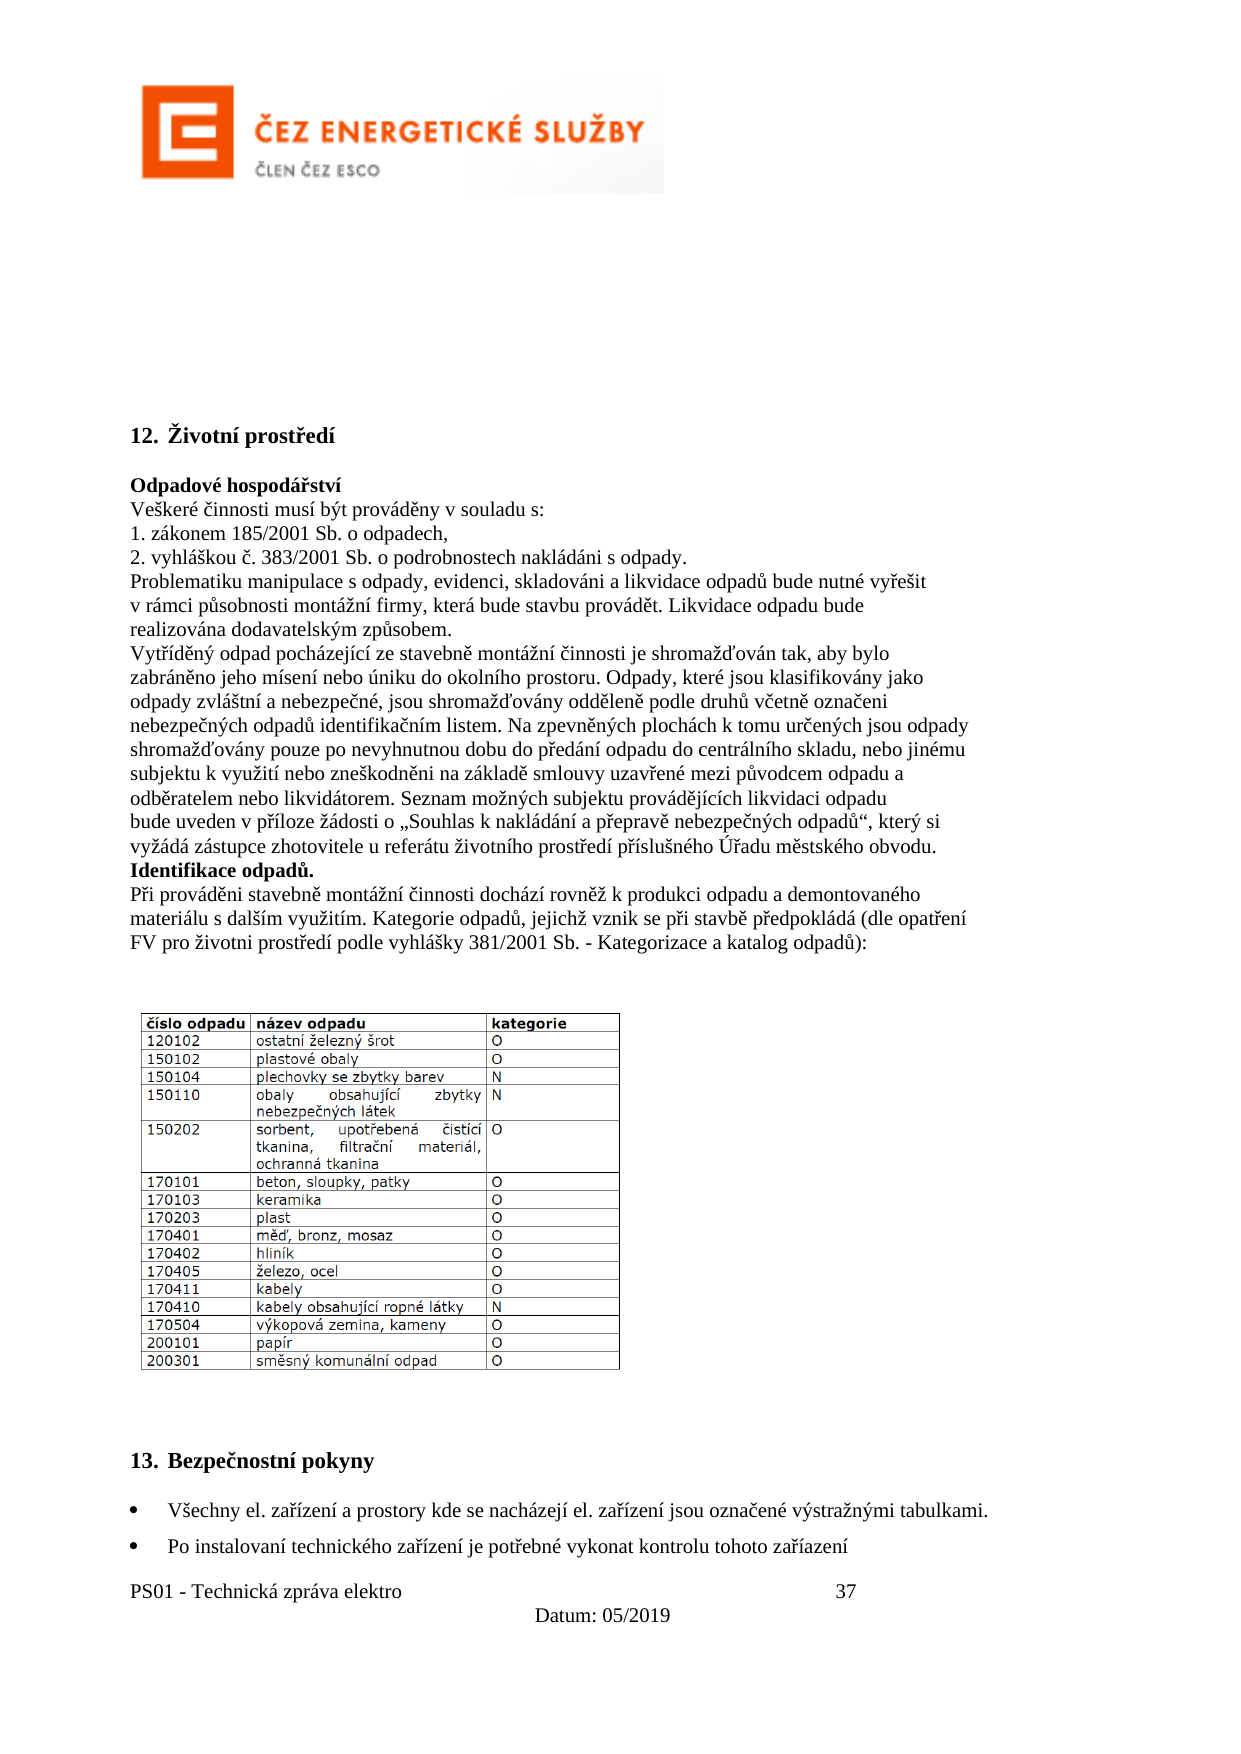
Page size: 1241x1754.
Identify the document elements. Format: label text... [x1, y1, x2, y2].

subtitle Životní prostředí [130, 422, 1110, 448]
text FV pro životni prostředí podle vyhlášky 381/2001 Sb. - Kategorizace a katalog odpadů): [130, 930, 1110, 954]
text zabráněno jeho mísení nebo úniku do okolního prostoru. Odpady, které jsou klasifikovány jako [130, 665, 1110, 689]
text Problematiku manipulace s odpady, evidenci, skladováni a likvidace odpadů bude nutné vyřešit [130, 569, 1110, 593]
list Po instalovaní technického zařízení je potřebné vykonat kontrolu tohoto zaříazení [130, 1534, 1110, 1558]
text Vytříděný odpad pocházející ze stavebně montážní činnosti je shromažďován tak, aby bylo [130, 641, 1110, 665]
text shromažďovány pouze po nevyhnutnou dobu do předání odpadu do centrálního skladu, nebo jinému [130, 737, 1110, 761]
list Všechny el. zařízení a prostory kde se nacházejí el. zařízení jsou označené výstražnými tabulkami. [130, 1498, 1110, 1522]
text Při prováděni stavebně montážní činnosti dochází rovněž k produkci odpadu a demontovaného [130, 882, 1110, 906]
text 2. vyhláškou č. 383/2001 Sb. o podrobnostech nakládáni s odpady. [130, 545, 1110, 569]
text odběratelem nebo likvidátorem. Seznam možných subjektu provádějících likvidaci odpadu [130, 785, 1110, 809]
text nebezpečných odpadů identifikačním listem. Na zpevněných plochách k tomu určených jsou odpady [130, 713, 1110, 737]
text odpady zvláštní a nebezpečné, jsou shromažďovány odděleně podle druhů včetně označeni [130, 689, 1110, 713]
text Odpadové hospodářství [130, 473, 1110, 497]
text v rámci působnosti montážní firmy, která bude stavbu provádět. Likvidace odpadu bude [130, 593, 1110, 617]
text bude uveden v příloze žádosti o „Souhlas k nakládání a přepravě nebezpečných odpadů“, který si [130, 809, 1110, 833]
text vyžádá zástupce zhotovitele u referátu životního prostředí příslušného Úřadu městského obvodu. [130, 833, 1110, 858]
text realizována dodavatelským způsobem. [130, 617, 1110, 641]
picture [129, 65, 665, 194]
text materiálu s dalším využitím. Kategorie odpadů, jejichž vznik se při stavbě předpokládá (dle opatření [130, 906, 1110, 930]
text Veškeré činnosti musí být prováděny v souladu s: [130, 497, 1110, 521]
text 1. zákonem 185/2001 Sb. o odpadech, [130, 521, 1110, 545]
subtitle Bezpečnostní pokyny [130, 1448, 1110, 1474]
text Identifikace odpadů. [130, 858, 1110, 882]
text subjektu k využití nebo zneškodněni na základě smlouvy uzavřené mezi původcem odpadu a [130, 761, 1110, 785]
